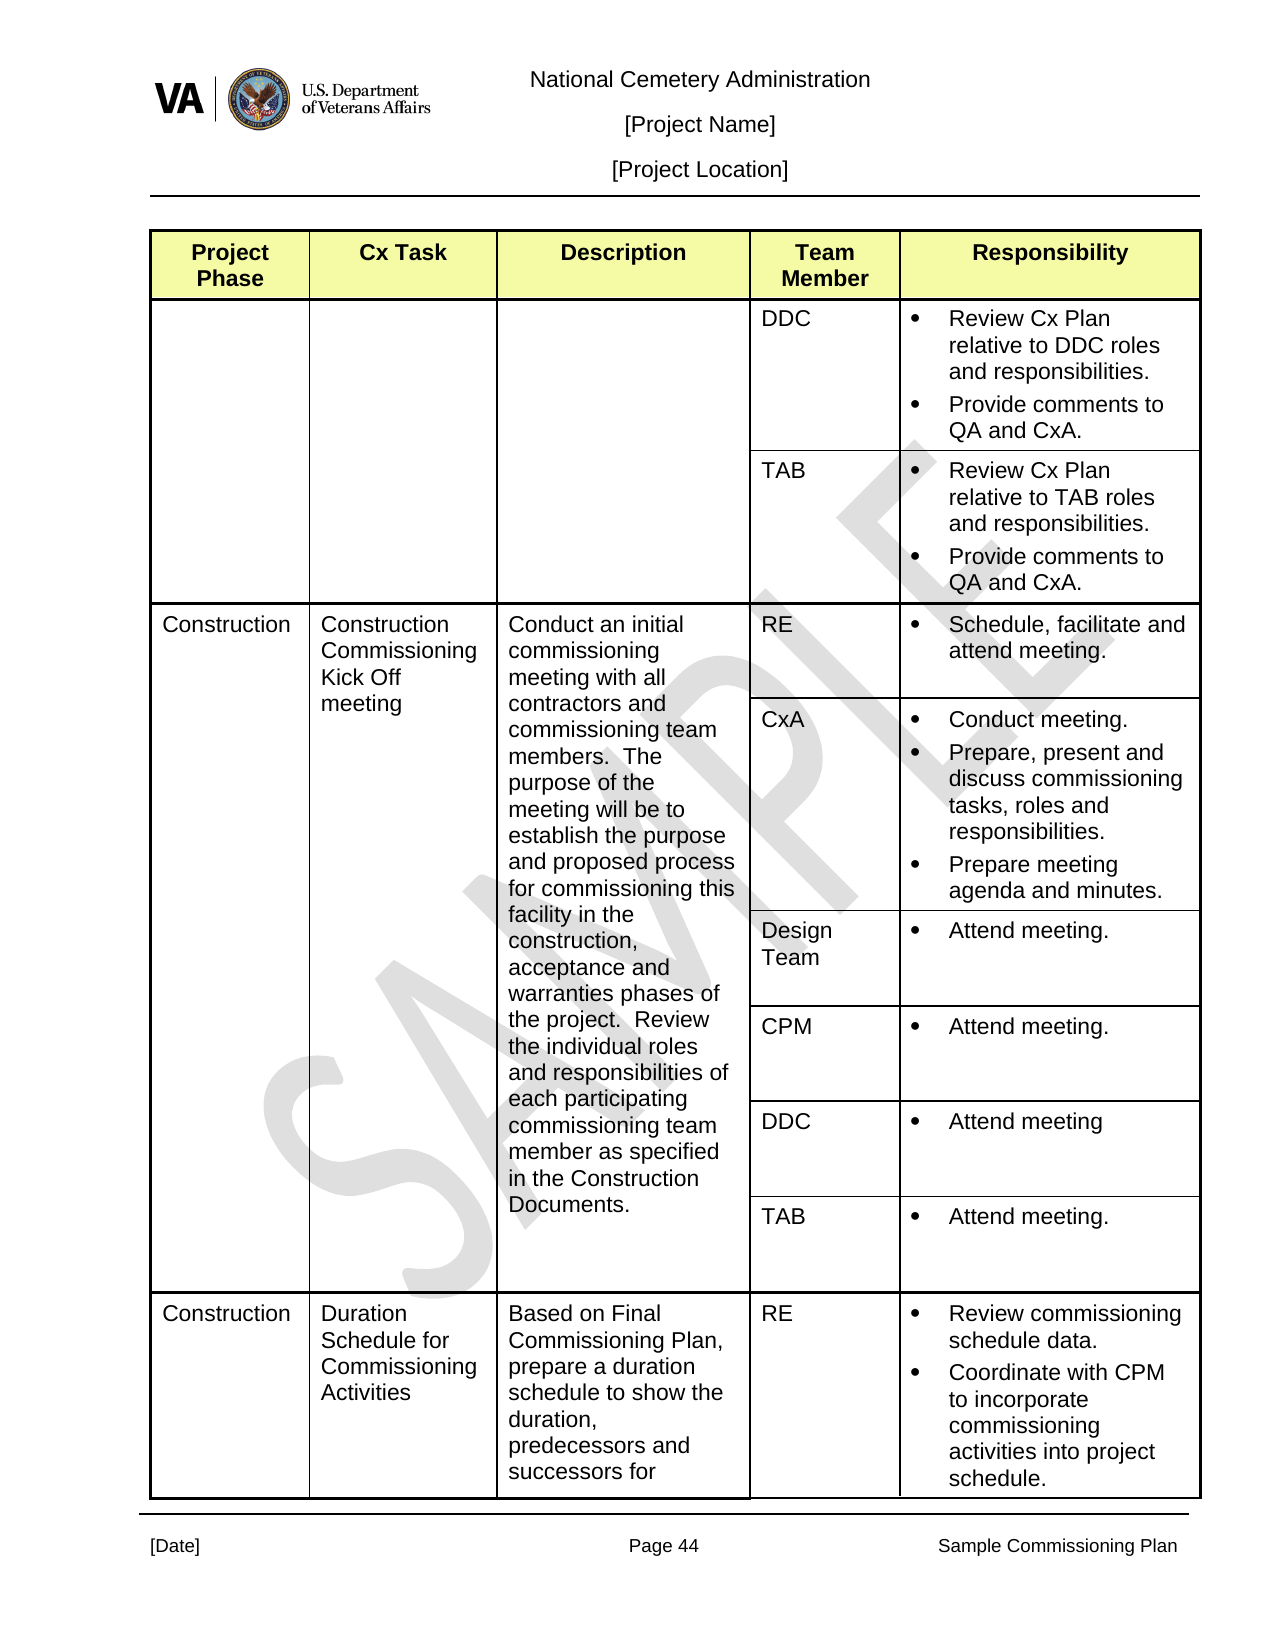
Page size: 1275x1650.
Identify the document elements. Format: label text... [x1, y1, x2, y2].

table_cell Review Cx Plan relative to DDC roles and responsibilities. Provide comments to QA and CxA. [901, 301, 1199, 449]
table_header Cx Task [310, 232, 496, 297]
table_header Description [498, 232, 749, 297]
table_cell CxA [751, 699, 899, 909]
table_cell Attend meeting. [901, 1007, 1199, 1100]
table_cell Construction Commissioning Kick Off meeting [310, 605, 496, 1291]
table_cell Schedule, facilitate and attend meeting. [901, 605, 1199, 697]
table_cell Attend meeting. [901, 911, 1199, 1005]
picture [138, 60, 448, 143]
table_header Responsibility [901, 232, 1199, 297]
table_cell TAB [751, 451, 899, 602]
table_cell Review commissioning schedule data. Coordinate with CPM to incorporate commissioning activities into project schedule. [900, 1294, 1199, 1497]
table_cell Duration Schedule for Commissioning Activities [310, 1294, 496, 1497]
table_cell TAB [751, 1197, 899, 1291]
table_cell DDC [751, 1102, 899, 1196]
table_cell Conduct an initial commissioning meeting with all contractors and commissioning team members. The purpose of the meeting will be to establish the purpose and proposed process for commissioning this facility in the construction, acceptance and warranties phases of the project. Review the individual roles and responsibilities of each participating commissioning team member as specified in the Construction Documents. [498, 605, 749, 1291]
table_cell RE [751, 605, 899, 697]
table_cell Construction [152, 1294, 309, 1497]
table_cell CPM [751, 1007, 899, 1100]
table_cell Attend meeting [901, 1102, 1199, 1196]
table_cell Design Team [751, 911, 899, 1005]
table_cell Review Cx Plan relative to TAB roles and responsibilities. Provide comments to QA and CxA. [901, 451, 1199, 602]
table_cell Conduct meeting. Prepare, present and discuss commissioning tasks, roles and responsibilities. Prepare meeting agenda and minutes. [901, 699, 1199, 909]
table_header Project Phase [152, 232, 309, 297]
table_cell DDC [751, 301, 899, 449]
table_cell Construction [152, 605, 309, 1291]
table_cell RE [751, 1294, 900, 1497]
table_cell Attend meeting. [901, 1197, 1199, 1291]
table_header Team Member [751, 232, 899, 297]
